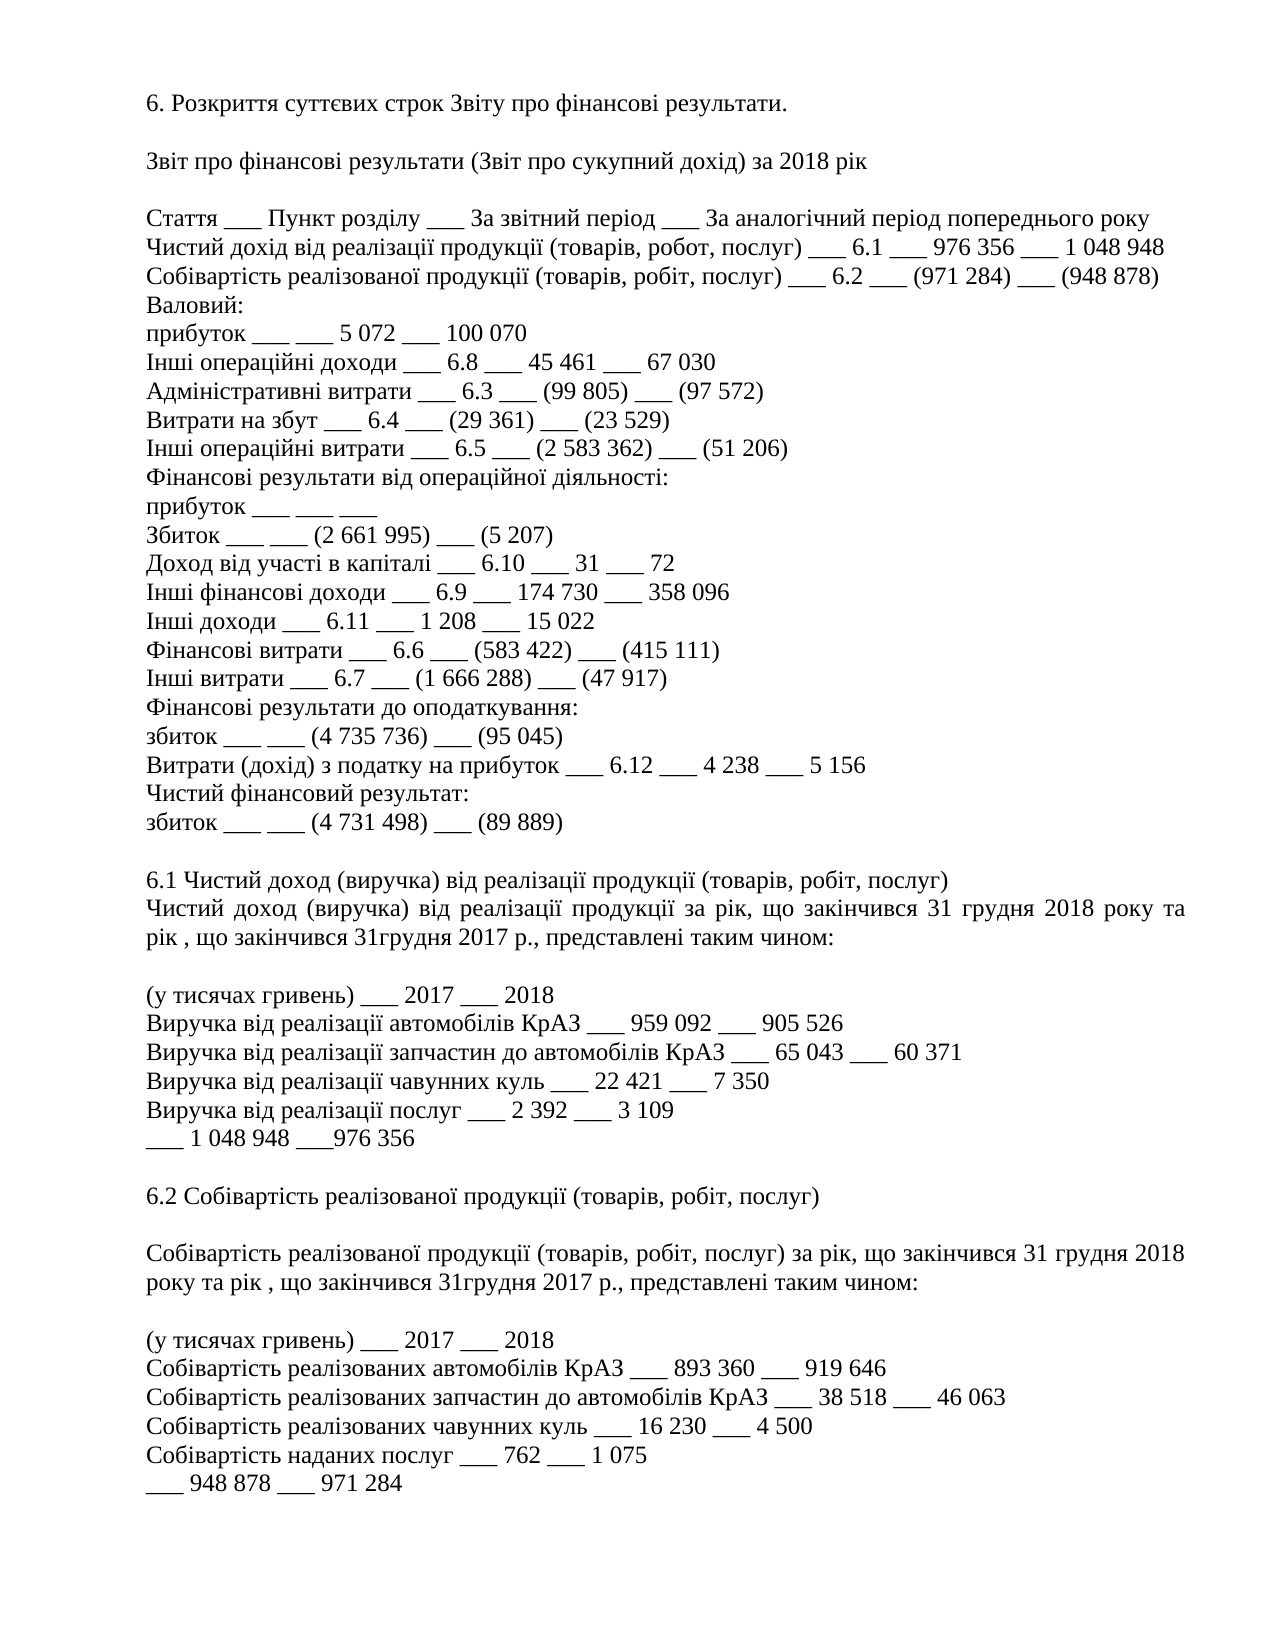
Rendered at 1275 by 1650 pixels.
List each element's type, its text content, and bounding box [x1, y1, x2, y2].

text Чистий фiнансовий результат: [146, 778, 1186, 807]
text (у тисячах гривень) ___ 2017 ___ 2018 [146, 1325, 1186, 1353]
text прибуток ___ ___ ___ [146, 491, 1186, 520]
text Фiнансовi витрати ___ 6.6 ___ (583 422) ___ (415 111) [146, 635, 1186, 663]
text Iншi доходи ___ 6.11 ___ 1 208 ___ 15 022 [146, 606, 1186, 635]
text Виручка вiд реалiзацiї запчастин до автомобiлiв КрАЗ ___ 65 043 ___ 60 371 [146, 1037, 1186, 1066]
text 6.2 Собiвартiсть реалiзованої продукцiї (товарiв, робiт, послуг) [146, 1181, 1186, 1210]
text Звiт про фiнансовi результати (Звiт про сукупний дохiд) за 2018 рiк [146, 146, 1186, 175]
text Собiвартiсть реалiзованих чавунних куль ___ 16 230 ___ 4 500 [146, 1411, 1186, 1440]
text Собiвартiсть реалiзованої продукцiї (товарiв, робiт, послуг) ___ 6.2 ___ (971 284) ___ (948 878) [146, 261, 1186, 290]
text Виручка вiд реалiзацiї чавунних куль ___ 22 421 ___ 7 350 [146, 1066, 1186, 1095]
text Iншi операцiйнi витрати ___ 6.5 ___ (2 583 362) ___ (51 206) [146, 433, 1186, 462]
text збиток ___ ___ (4 735 736) ___ (95 045) [146, 721, 1186, 750]
text ___ 1 048 948 ___976 356 [146, 1123, 1186, 1152]
text Собiвартiсть реалiзованої продукцiї (товарiв, робiт, послуг) за рiк, що закiнчився 31 грудня 2018 року та рiк , що закiнчився 31грудня 2017 р., представленi таким чином: [146, 1238, 1186, 1296]
text ___ 948 878 ___ 971 284 [146, 1468, 1186, 1497]
text Доход вiд участi в капiталi ___ 6.10 ___ 31 ___ 72 [146, 548, 1186, 577]
text Валовий: [146, 290, 1186, 318]
text Адмiнiстративнi витрати ___ 6.3 ___ (99 805) ___ (97 572) [146, 376, 1186, 405]
text Собiвартiсть наданих послуг ___ 762 ___ 1 075 [146, 1440, 1186, 1468]
text Збиток ___ ___ (2 661 995) ___ (5 207) [146, 520, 1186, 548]
text 6.1 Чистий доход (виручка) вiд реалiзацiї продукцiї (товарiв, робiт, послуг) [146, 865, 1186, 893]
text Стаття ___ Пункт роздiлу ___ За звiтний перiод ___ За аналогiчний перiод попереднього року [146, 203, 1186, 232]
text прибуток ___ ___ 5 072 ___ 100 070 [146, 318, 1186, 347]
text Собiвартiсть реалiзованих запчастин до автомобiлiв КрАЗ ___ 38 518 ___ 46 063 [146, 1382, 1186, 1411]
text 6. Розкриття суттєвих строк Звiту про фiнансовi результати. [146, 88, 1186, 117]
text Собiвартiсть реалiзованих автомобiлiв КрАЗ ___ 893 360 ___ 919 646 [146, 1353, 1186, 1382]
text Iншi витрати ___ 6.7 ___ (1 666 288) ___ (47 917) [146, 663, 1186, 692]
text Iншi операцiйнi доходи ___ 6.8 ___ 45 461 ___ 67 030 [146, 347, 1186, 376]
text Чистий дохiд вiд реалiзацiї продукцiї (товарiв, робот, послуг) ___ 6.1 ___ 976 356 ___ 1 048 948 [146, 232, 1186, 261]
text Фiнансовi результати вiд операцiйної дiяльностi: [146, 462, 1186, 491]
text Виручка вiд реалiзацiї автомобiлiв КрАЗ ___ 959 092 ___ 905 526 [146, 1008, 1186, 1037]
text Витрати (дохiд) з податку на прибуток ___ 6.12 ___ 4 238 ___ 5 156 [146, 750, 1186, 778]
text (у тисячах гривень) ___ 2017 ___ 2018 [146, 980, 1186, 1008]
text збиток ___ ___ (4 731 498) ___ (89 889) [146, 807, 1186, 836]
text Витрати на збут ___ 6.4 ___ (29 361) ___ (23 529) [146, 405, 1186, 433]
text Iншi фiнансовi доходи ___ 6.9 ___ 174 730 ___ 358 096 [146, 577, 1186, 606]
text Виручка вiд реалiзацiї послуг ___ 2 392 ___ 3 109 [146, 1095, 1186, 1123]
text Фiнансовi результати до оподаткування: [146, 692, 1186, 721]
text Чистий доход (виручка) вiд реалiзацiї продукцiї за рiк, що закiнчився 31 грудня 2018 року та рiк , що закiнчився 31грудня 2017 р., представленi таким чином: [146, 893, 1186, 951]
